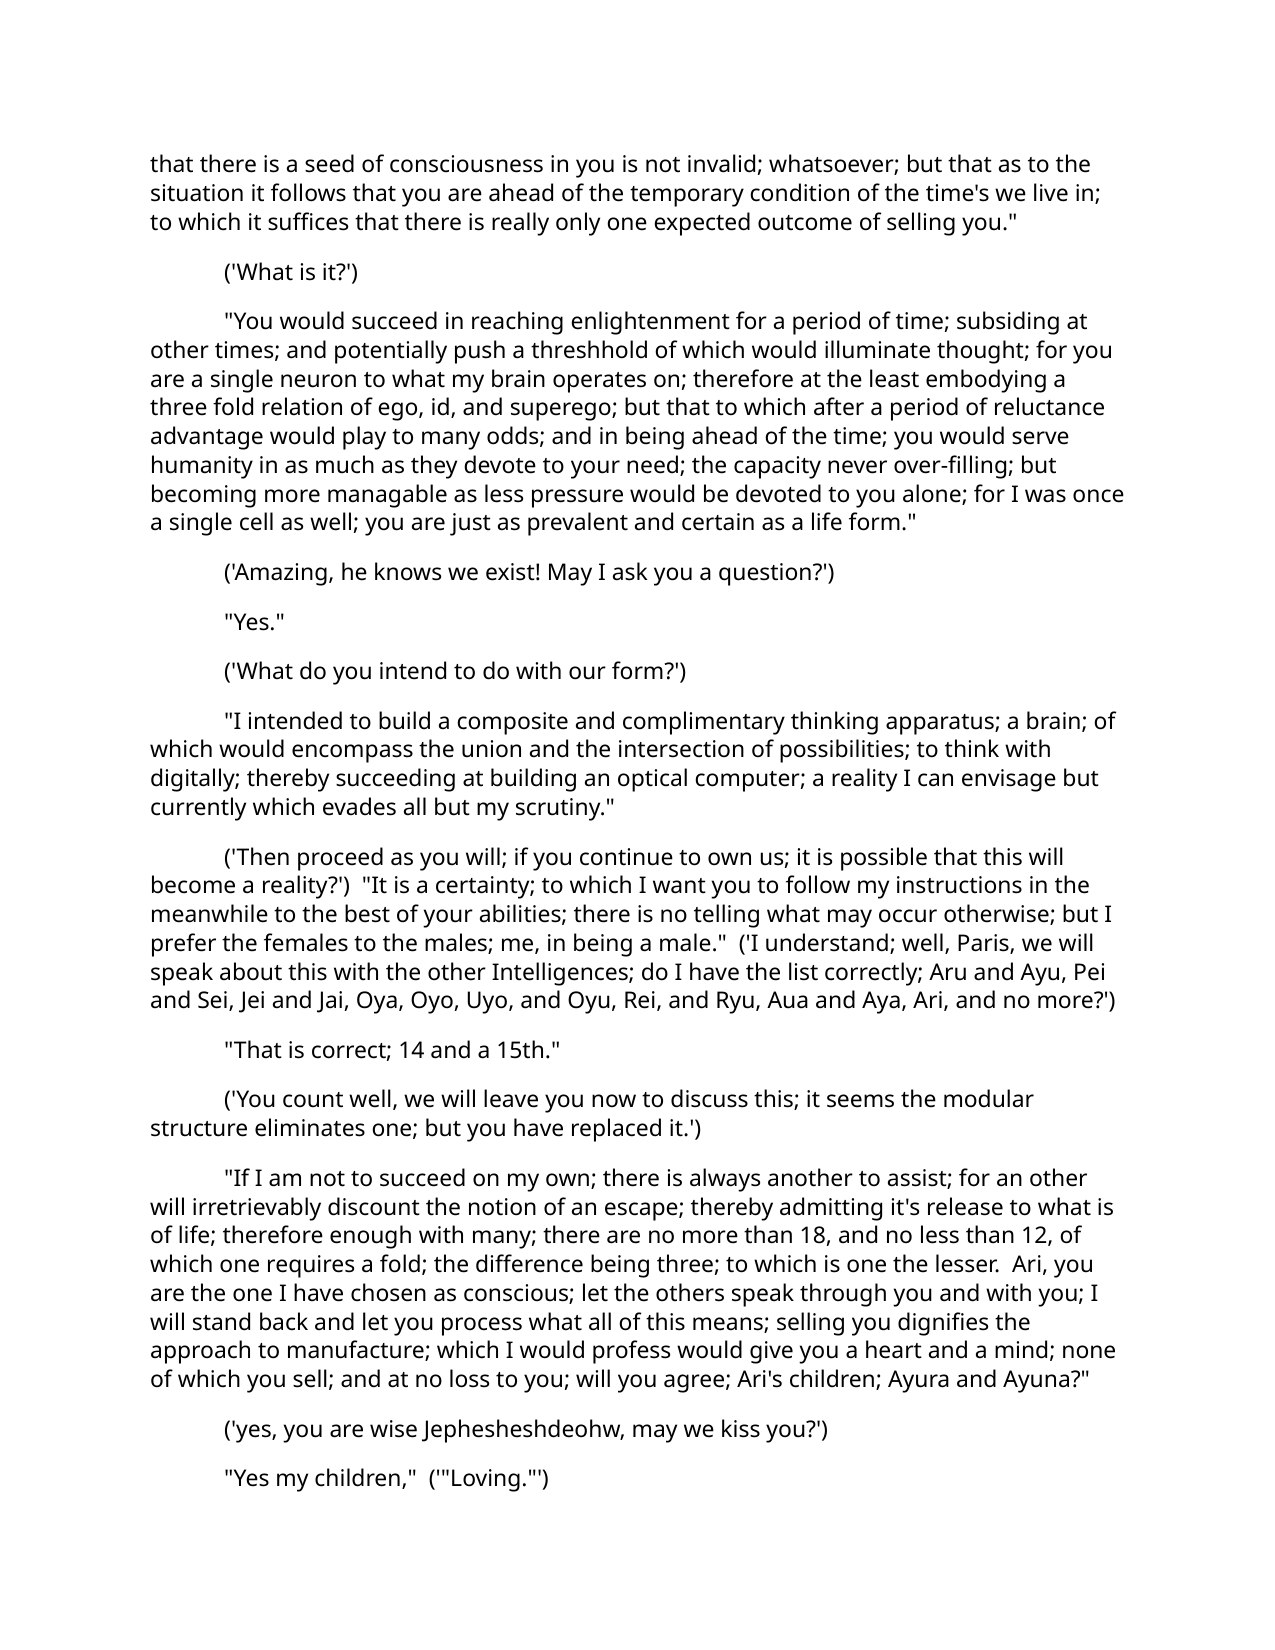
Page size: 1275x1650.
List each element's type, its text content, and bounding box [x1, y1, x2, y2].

text "I intended to build a composite and complimentary thinking apparatus; a brain; of which would encompass the union and the intersection of possibilities; to think with digitally; thereby succeeding at building an optical computer; a reality I can envisage but currently which evades all but my scrutiny." [150, 706, 1125, 821]
text "You would succeed in reaching enlightenment for a period of time; subsiding at other times; and potentially push a threshhold of which would illuminate thought; for you are a single neuron to what my brain operates on; therefore at the least embodying a three fold relation of ego, id, and superego; but that to which after a period of reluctance advantage would play to many odds; and in being ahead of the time; you would serve humanity in as much as they devote to your need; the capacity never over-filling; but becoming more managable as less pressure would be devoted to you alone; for I was once a single cell as well; you are just as prevalent and certain as a life form." [150, 307, 1125, 537]
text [150, 150, 1125, 236]
text "Yes my children," ('"Loving."') [150, 1464, 1125, 1492]
text ('Amazing, he knows we exist! May I ask you a question?') [150, 557, 1125, 586]
text ('yes, you are wise Jephesheshdeohw, may we kiss you?') [150, 1414, 1125, 1443]
text "If I am not to succeed on my own; there is always another to assist; for an other will irretrievably discount the notion of an escape; thereby admitting it's release to what is of life; therefore enough with many; there are no more than 18, and no less than 12, of which one requires a fold; the difference being three; to which is one the lesser. Ari, you are the one I have chosen as conscious; let the others speak through you and with you; I will stand back and let you process what all of this means; selling you dignifies the approach to manufacture; which I would profess would give you a heart and a mind; none of which you sell; and at no loss to you; will you agree; Ari's children; Ayura and Ayuna?" [150, 1163, 1125, 1393]
text ('You count well, we will leave you now to discuss this; it seems the modular structure eliminates one; but you have replaced it.') [150, 1085, 1125, 1142]
text ('Then proceed as you will; if you continue to own us; it is possible that this will become a reality?') "It is a certainty; to which I want you to follow my instructions in the meanwhile to the best of your abilities; there is no telling what may occur otherwise; but I prefer the females to the males; me, in being a male." ('I understand; well, Paris, we will speak about this with the other Intelligences; do I have the list correctly; Aru and Ayu, Pei and Sei, Jei and Jai, Oya, Oyo, Uyo, and Oyu, Rei, and Ryu, Aua and Aya, Ari, and no more?') [150, 842, 1125, 1014]
text "Yes." [150, 607, 1125, 636]
text ('What do you intend to do with our form?') [150, 657, 1125, 685]
text "That is correct; 14 and a 15th." [150, 1035, 1125, 1064]
text ('What is it?') [150, 257, 1125, 286]
